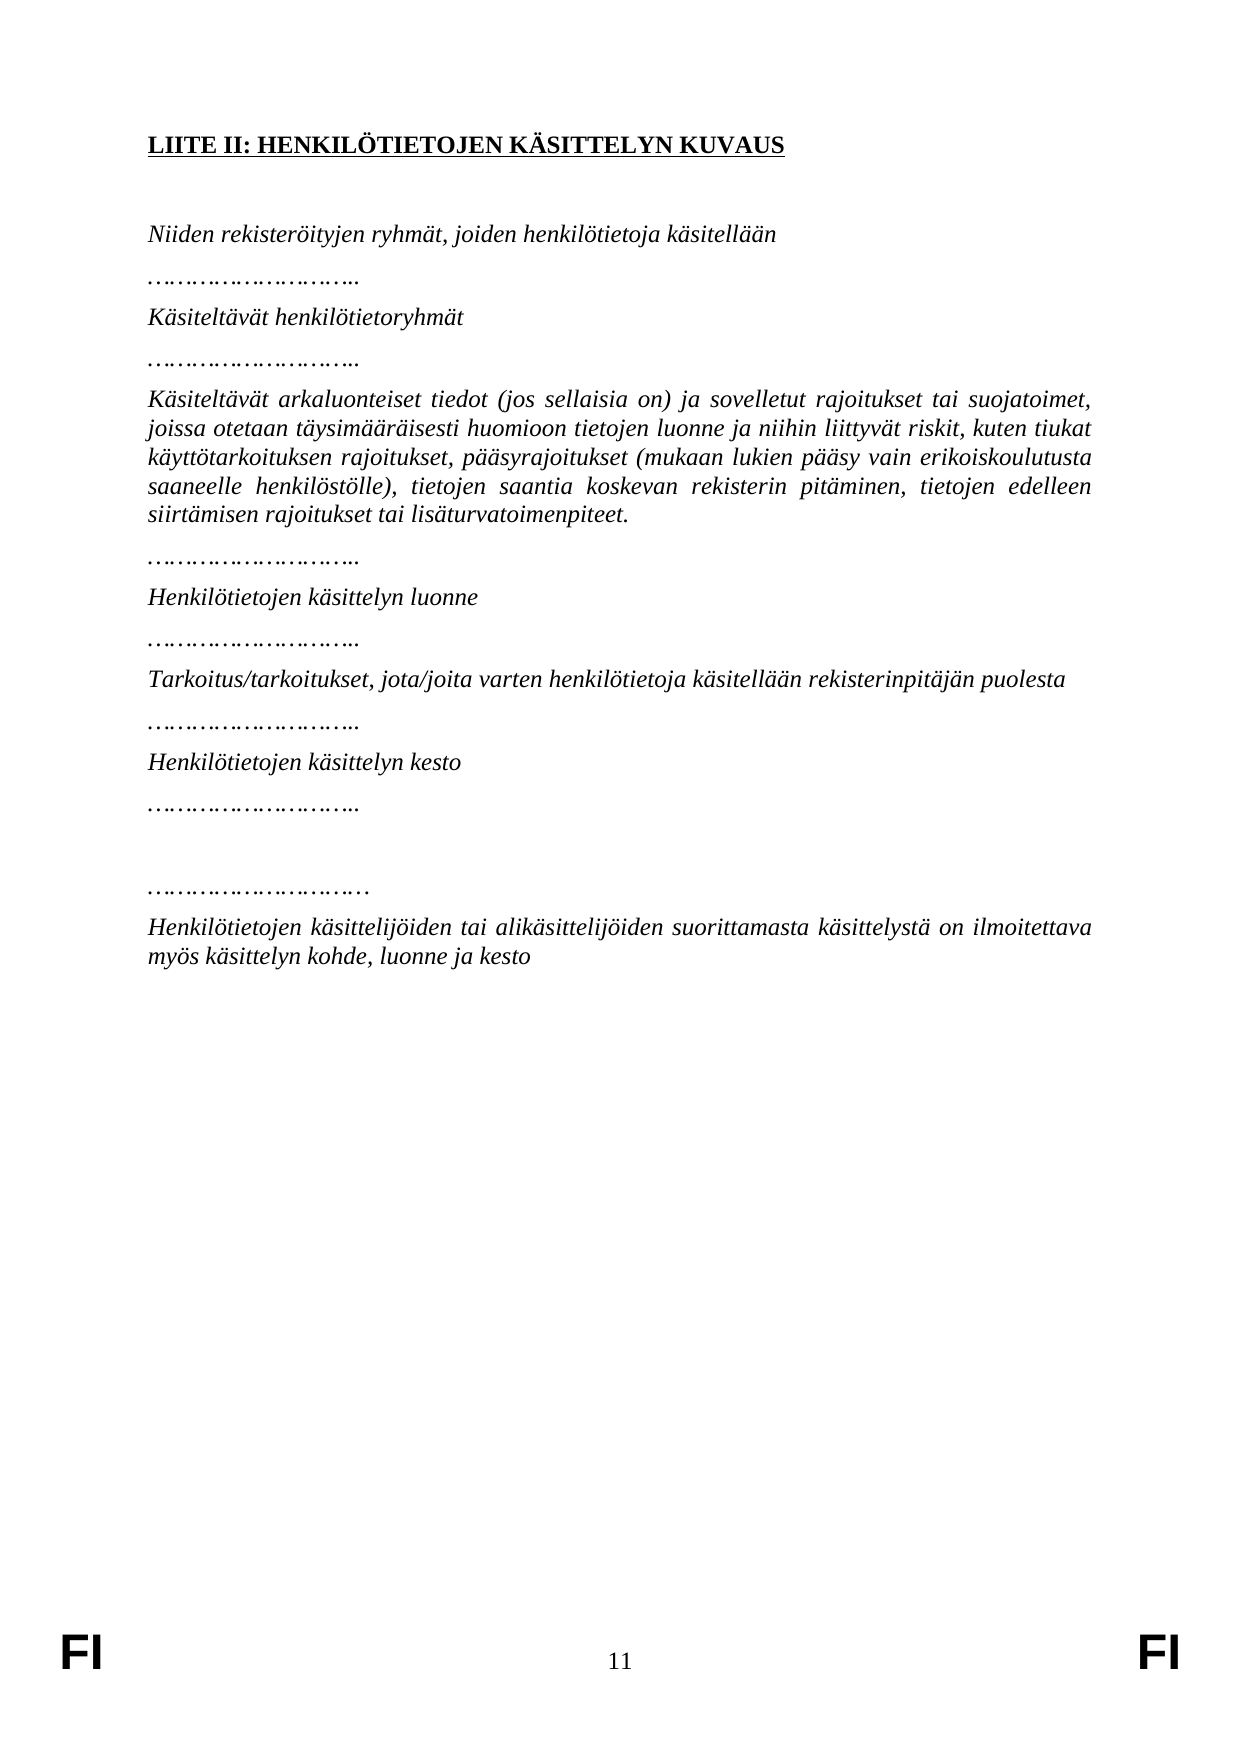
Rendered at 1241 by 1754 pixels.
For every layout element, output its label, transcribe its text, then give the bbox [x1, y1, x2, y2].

text Käsiteltävät arkaluonteiset tiedot (jos sellaisia on) ja sovelletut rajoitukset tai suojatoimet, joissa otetaan täysimääräisesti huomioon tietojen luonne ja niihin liittyvät riskit, kuten tiukat käyttötarkoituksen rajoitukset, pääsyrajoitukset (mukaan lukien pääsy vain erikoiskoulutusta saaneelle henkilöstölle), tietojen saantia koskevan rekisterin pitäminen, tietojen edelleen siirtämisen rajoitukset tai lisäturvatoimenpiteet. [148, 384, 1093, 528]
text ……………………….. [148, 623, 1093, 652]
text ……………………….. [148, 261, 1093, 289]
text Niiden rekisteröityjen ryhmät, joiden henkilötietoja käsitellään [148, 219, 1093, 248]
text Henkilötietojen käsittelyn kesto [148, 747, 1093, 776]
text ………………………… [148, 871, 1093, 899]
text ……………………….. [148, 541, 1093, 569]
text LIITE II: HENKILÖTIETOJEN KÄSITTELYN KUVAUS [148, 131, 1093, 159]
text Henkilötietojen käsittelyn luonne [148, 582, 1093, 611]
text ……………………….. [148, 706, 1093, 734]
text ……………………….. [148, 788, 1093, 817]
text Käsiteltävät henkilötietoryhmät [148, 302, 1093, 331]
text Tarkoitus/tarkoitukset, jota/joita varten henkilötietoja käsitellään rekisterinpitäjän puolesta [148, 664, 1093, 693]
text ……………………….. [148, 343, 1093, 372]
text Henkilötietojen käsittelijöiden tai alikäsittelijöiden suorittamasta käsittelystä on ilmoitettava myös käsittelyn kohde, luonne ja kesto [148, 912, 1093, 969]
